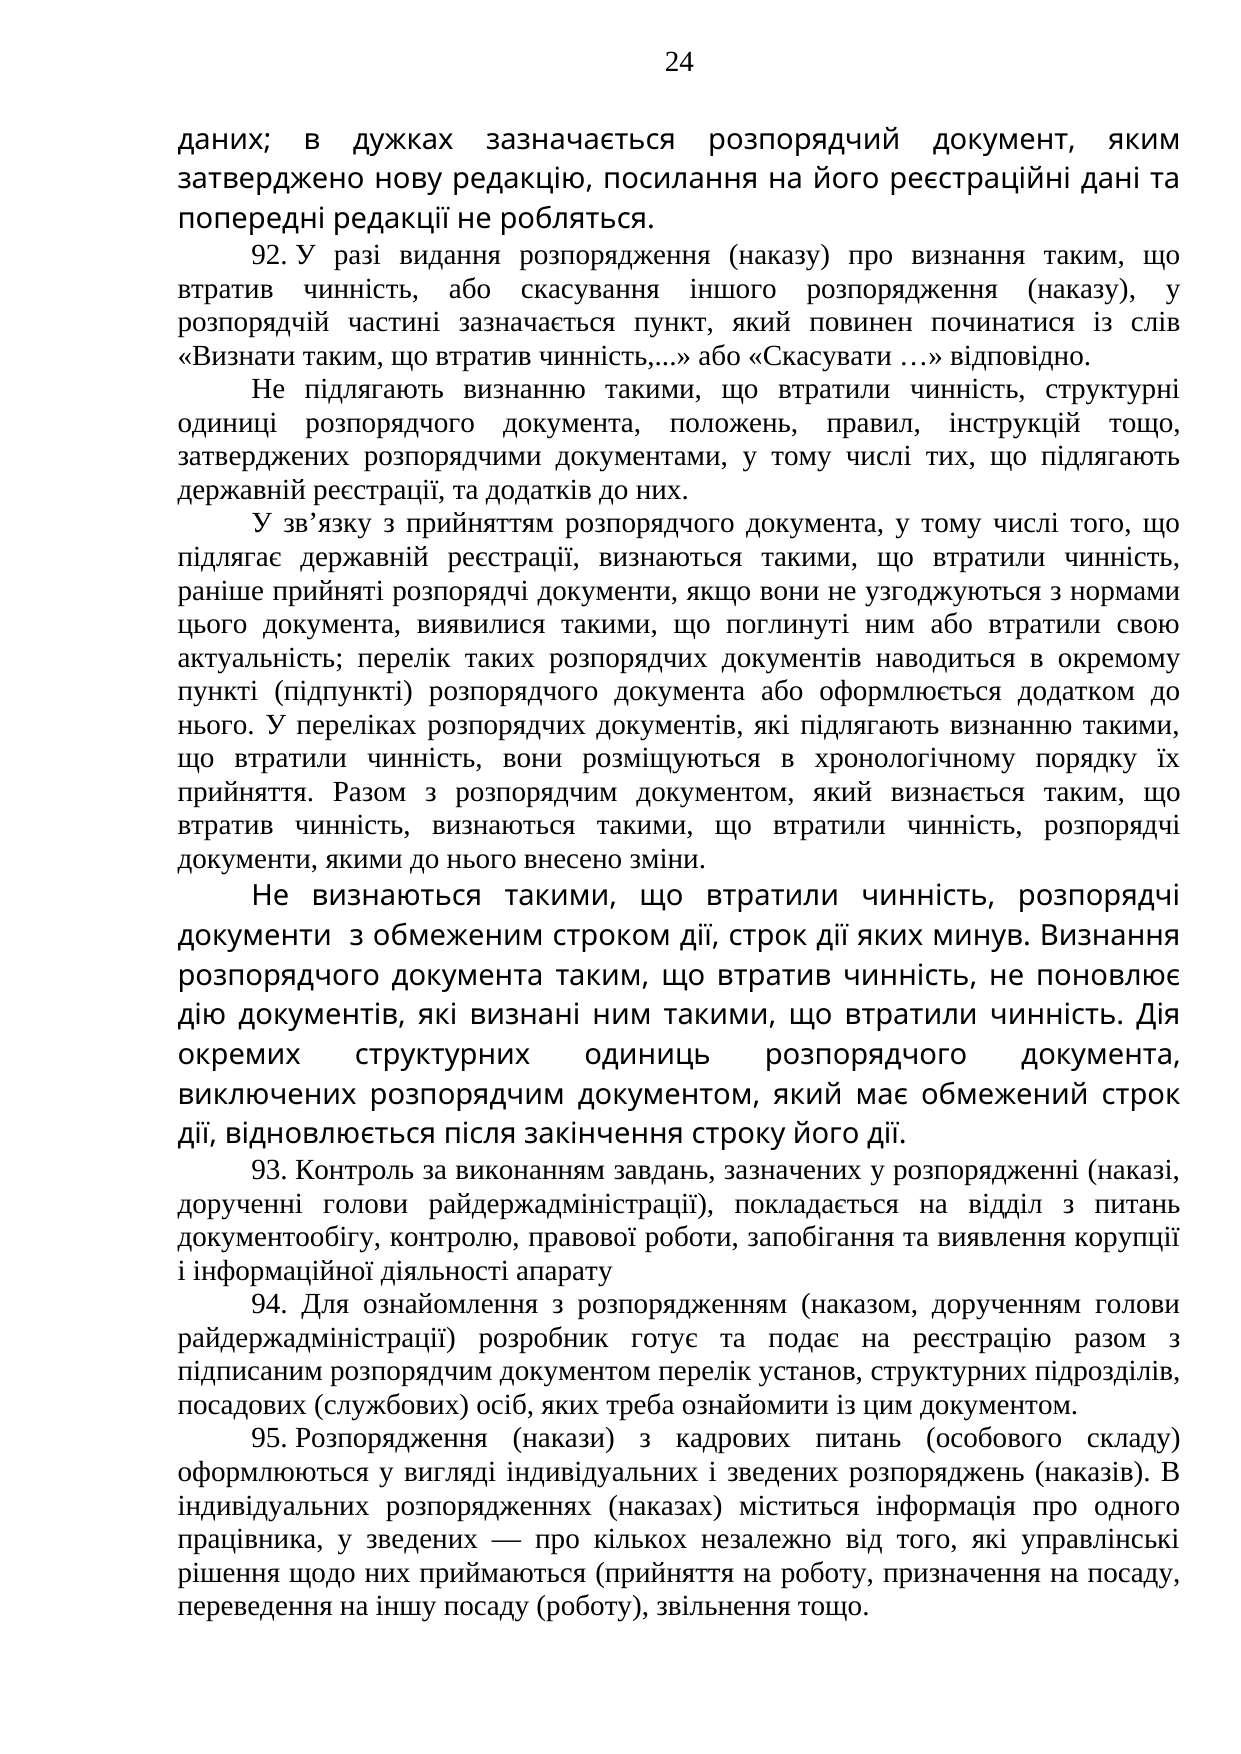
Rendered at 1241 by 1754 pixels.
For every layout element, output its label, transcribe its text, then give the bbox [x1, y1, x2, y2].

text 94. Для ознайомлення з розпорядженням (наказом, дорученням голови райдержадміністрації) розробник готує та подає на реєстрацію разом з підписаним розпорядчим документом перелік установ, структурних підрозділів, посадових (службових) осіб, яких треба ознайомити із цим документом. [177, 1286, 1181, 1421]
text 95. Розпорядження (накази) з кадрових питань (особового складу) оформлюються у вигляді індивідуальних і зведених розпоряджень (наказів). В індивідуальних розпорядженнях (наказах) міститься інформація про одного працівника, у зведених — про кількох незалежно від того, які управлінські рішення щодо них приймаються (прийняття на роботу, призначення на посаду, переведення на іншу посаду (роботу), звільнення тощо. [177, 1421, 1181, 1622]
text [177, 118, 1181, 237]
text У зв’язку з прийняттям розпорядчого документа, у тому числі того, що підлягає державній реєстрації, визнаються такими, що втратили чинність, раніше прийняті розпорядчі документи, якщо вони не узгоджуються з нормами цього документа, виявилися такими, що поглинуті ним або втратили свою актуальність; перелік таких розпорядчих документів наводиться в окремому пункті (підпункті) розпорядчого документа або оформлюється додатком до нього. У переліках розпорядчих документів, які підлягають визнанню такими, що втратили чинність, вони розміщуються в хронологічному порядку їх прийняття. Разом з розпорядчим документом, який визнається таким, що втратив чинність, визнаються такими, що втратили чинність, розпорядчі документи, якими до нього внесено зміни. [177, 506, 1181, 874]
text 92. У разі видання розпорядження (наказу) про визнання таким, що втратив чинність, або скасування іншого розпорядження (наказу), у розпорядчій частині зазначається пункт, який повинен починатися із слів «Визнати таким, що втратив чинність,...» або «Скасувати …» відповідно. [177, 237, 1181, 371]
text Не підлягають визнанню такими, що втратили чинність, структурні одиниці розпорядчого документа, положень, правил, інструкцій тощо, затверджених розпорядчими документами, у тому числі тих, що підлягають державній реєстрації, та додатків до них. [177, 371, 1181, 506]
text 93. Контроль за виконанням завдань, зазначених у розпорядженні (наказі, дорученні голови райдержадміністрації), покладається на відділ з питань документообігу, контролю, правової роботи, запобігання та виявлення корупції і інформаційної діяльності апарату [177, 1152, 1181, 1286]
text Не визнаються такими, що втратили чинність, розпорядчі документи з обмеженим строком дії, строк дії яких минув. Визнання розпорядчого документа таким, що втратив чинність, не поновлює дію документів, які визнані ним такими, що втратили чинність. Дія окремих структурних одиниць розпорядчого документа, виключених розпорядчим документом, який має обмежений строк дії, відновлюється після закінчення строку його дії. [177, 874, 1181, 1152]
